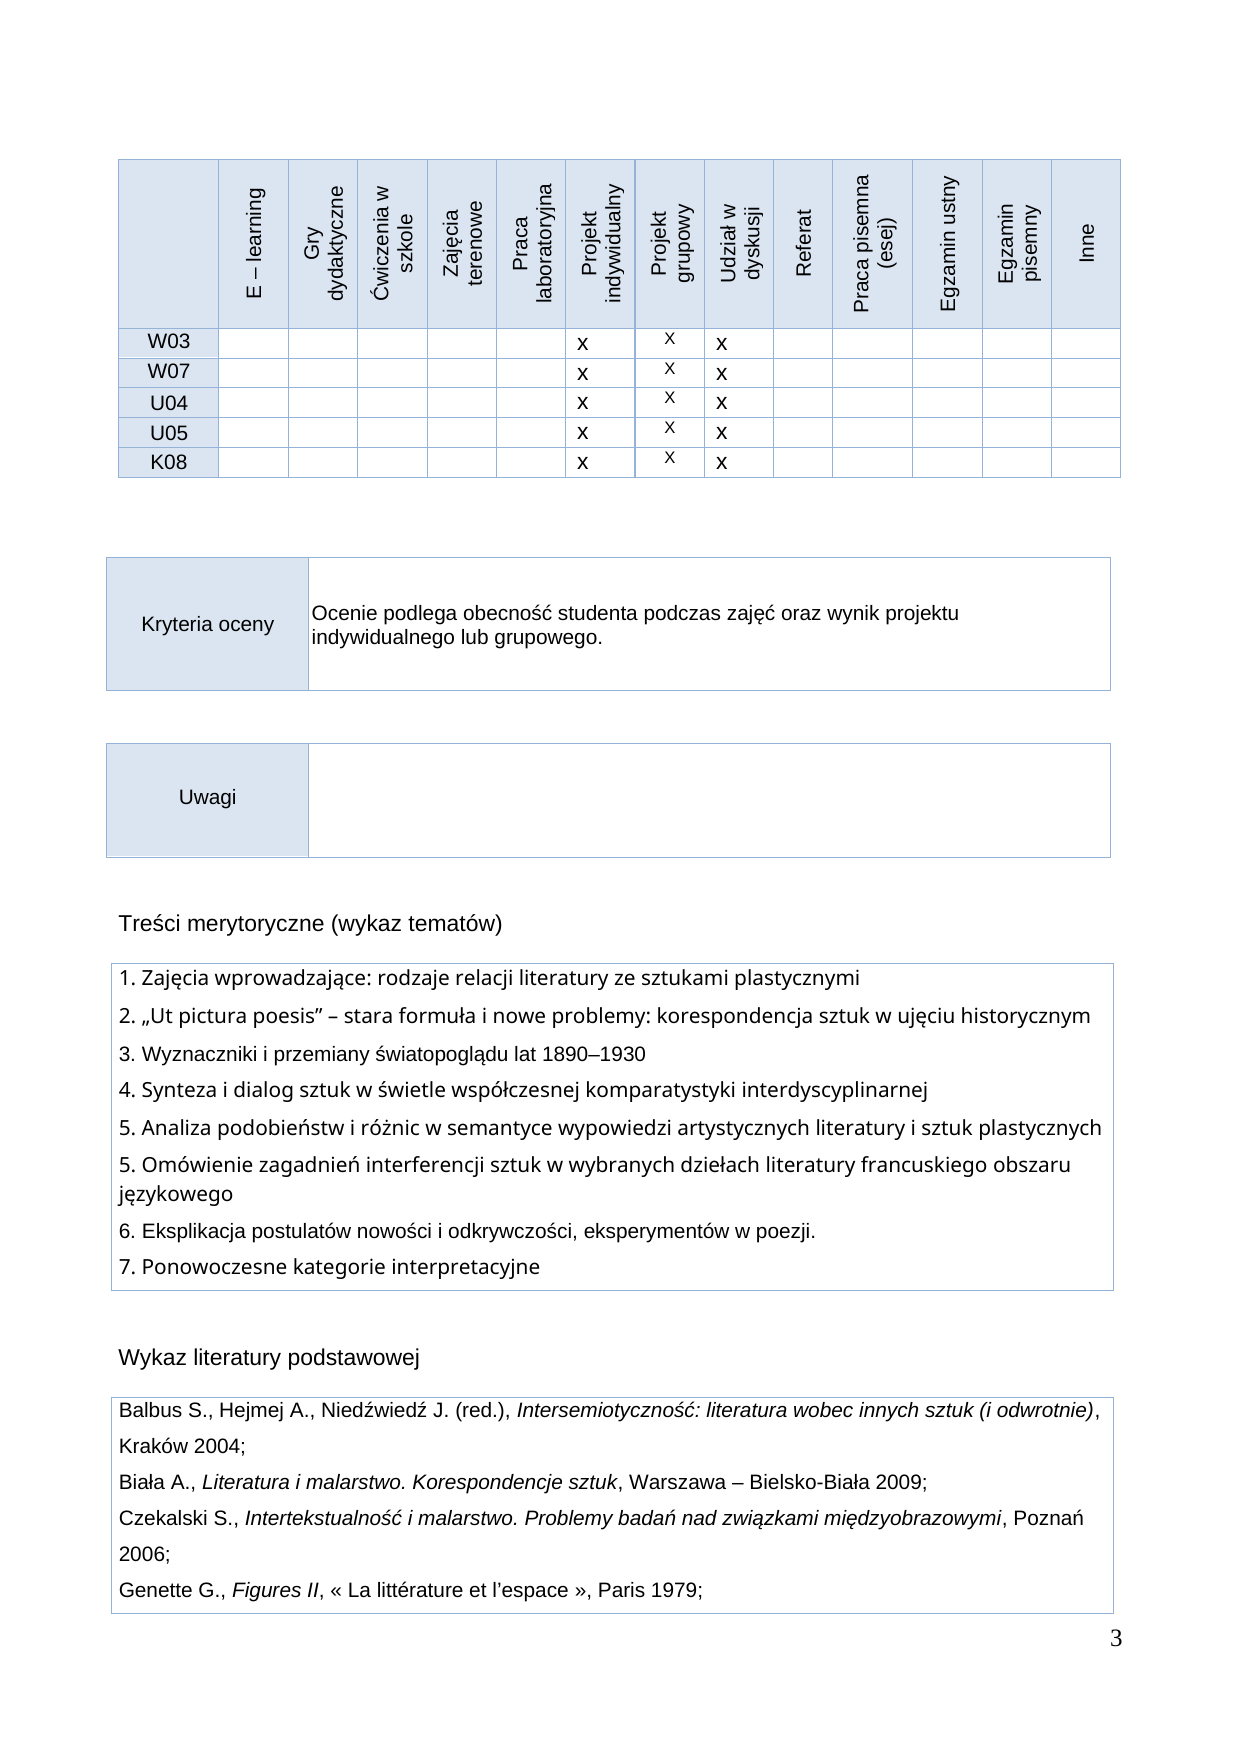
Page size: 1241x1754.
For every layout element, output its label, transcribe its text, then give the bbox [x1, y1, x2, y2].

table_header Praca laboratoryjna [497, 160, 565, 328]
table_cell [358, 388, 427, 417]
table_cell [913, 388, 982, 417]
table_cell X [636, 388, 704, 417]
table_cell [833, 448, 912, 477]
table_cell [289, 388, 357, 417]
table_cell [983, 448, 1051, 477]
table_cell X [636, 329, 704, 357]
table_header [112, 1398, 1113, 1613]
table_header Zajęcia terenowe [428, 160, 496, 328]
table_cell U05 [119, 418, 218, 447]
table_cell [219, 418, 288, 447]
table_cell [983, 329, 1051, 357]
table_cell [358, 359, 427, 387]
table_cell [428, 359, 496, 387]
table_cell x [705, 448, 773, 477]
table_cell X [636, 448, 704, 477]
table_cell x [705, 388, 773, 417]
table_header [119, 160, 218, 328]
table_cell W03 [119, 329, 218, 357]
table_cell [1052, 329, 1120, 357]
table_cell [497, 448, 565, 477]
table_cell [358, 418, 427, 447]
table_cell [833, 359, 912, 387]
table_cell [219, 448, 288, 477]
table_cell x [566, 418, 634, 447]
table_cell [983, 388, 1051, 417]
table_header Udział w dyskusji [705, 160, 773, 328]
table_header Praca pisemna (esej) [833, 160, 912, 328]
table_cell [774, 359, 832, 387]
table_cell [774, 418, 832, 447]
table_cell [774, 448, 832, 477]
table_cell [289, 359, 357, 387]
table_cell [497, 388, 565, 417]
table_cell [219, 388, 288, 417]
table_cell [289, 448, 357, 477]
table_cell W07 [119, 359, 218, 387]
table_header Uwagi [107, 744, 308, 856]
table_cell [497, 329, 565, 357]
table_header Egzamin ustny [913, 160, 982, 328]
table_cell [983, 418, 1051, 447]
table_cell [289, 418, 357, 447]
table_cell x [566, 359, 634, 387]
table_cell x [705, 418, 773, 447]
table_cell K08 [119, 448, 218, 477]
table_cell x [705, 359, 773, 387]
table_cell [358, 329, 427, 357]
table_cell x [566, 388, 634, 417]
table_header [309, 744, 1110, 856]
table_cell X [636, 418, 704, 447]
table_cell [833, 418, 912, 447]
table_header Gry dydaktyczne [289, 160, 357, 328]
table_cell [428, 448, 496, 477]
table_cell [1052, 359, 1120, 387]
table_cell [497, 418, 565, 447]
table_header Projekt grupowy [636, 160, 704, 328]
table_header Egzamin pisemny [983, 160, 1051, 328]
table_cell [1052, 418, 1120, 447]
table_cell x [566, 329, 634, 357]
table_cell [358, 448, 427, 477]
table_cell [833, 329, 912, 357]
text Treści merytoryczne (wykaz tematów) [118, 910, 1122, 936]
table_cell [1052, 388, 1120, 417]
table_cell x [705, 329, 773, 357]
table_header Ćwiczenia w szkole [358, 160, 427, 328]
table_cell [833, 388, 912, 417]
table_cell [913, 418, 982, 447]
table_cell [913, 329, 982, 357]
table_header E – learning [219, 160, 288, 328]
table_cell X [636, 359, 704, 387]
table_cell U04 [119, 388, 218, 417]
text Wykaz literatury podstawowej [118, 1344, 1122, 1370]
table_cell [774, 388, 832, 417]
table_header Inne [1052, 160, 1120, 328]
table_cell [913, 359, 982, 387]
table_cell [428, 388, 496, 417]
table_cell [428, 418, 496, 447]
table_cell [428, 329, 496, 357]
table_cell [913, 448, 982, 477]
table_header Referat [774, 160, 832, 328]
table_cell [774, 329, 832, 357]
table_header Kryteria oceny [107, 558, 308, 690]
table_header 1. Zajęcia wprowadzające: rodzaje relacji literatury ze sztukami plastycznymi 2. „Ut pictura poesis” – stara formuła i nowe problemy: korespondencja sztuk w ujęciu historycznym 3. Wyznaczniki i przemiany światopoglądu lat 1890–1930 4. Synteza i dialog sztuk w świetle współczesnej komparatystyki interdyscyplinarnej 5. Analiza podobieństw i różnic w semantyce wypowiedzi artystycznych literatury i sztuk plastycznych 5. Omówienie zagadnień interferencji sztuk w wybranych dziełach literatury francuskiego obszaru językowego 6. Eksplikacja postulatów nowości i odkrywczości, eksperymentów w poezji. 7. Ponowoczesne kategorie interpretacyjne [112, 964, 1113, 1290]
table_cell [289, 329, 357, 357]
table_header Projekt indywidualny [566, 160, 634, 328]
table_cell [219, 329, 288, 357]
table_cell [1052, 448, 1120, 477]
table_cell [983, 359, 1051, 387]
table_cell x [566, 448, 634, 477]
table_cell [219, 359, 288, 387]
table_header Ocenie podlega obecność studenta podczas zajęć oraz wynik projektu indywidualnego lub grupowego. [309, 558, 1110, 690]
table_cell [497, 359, 565, 387]
